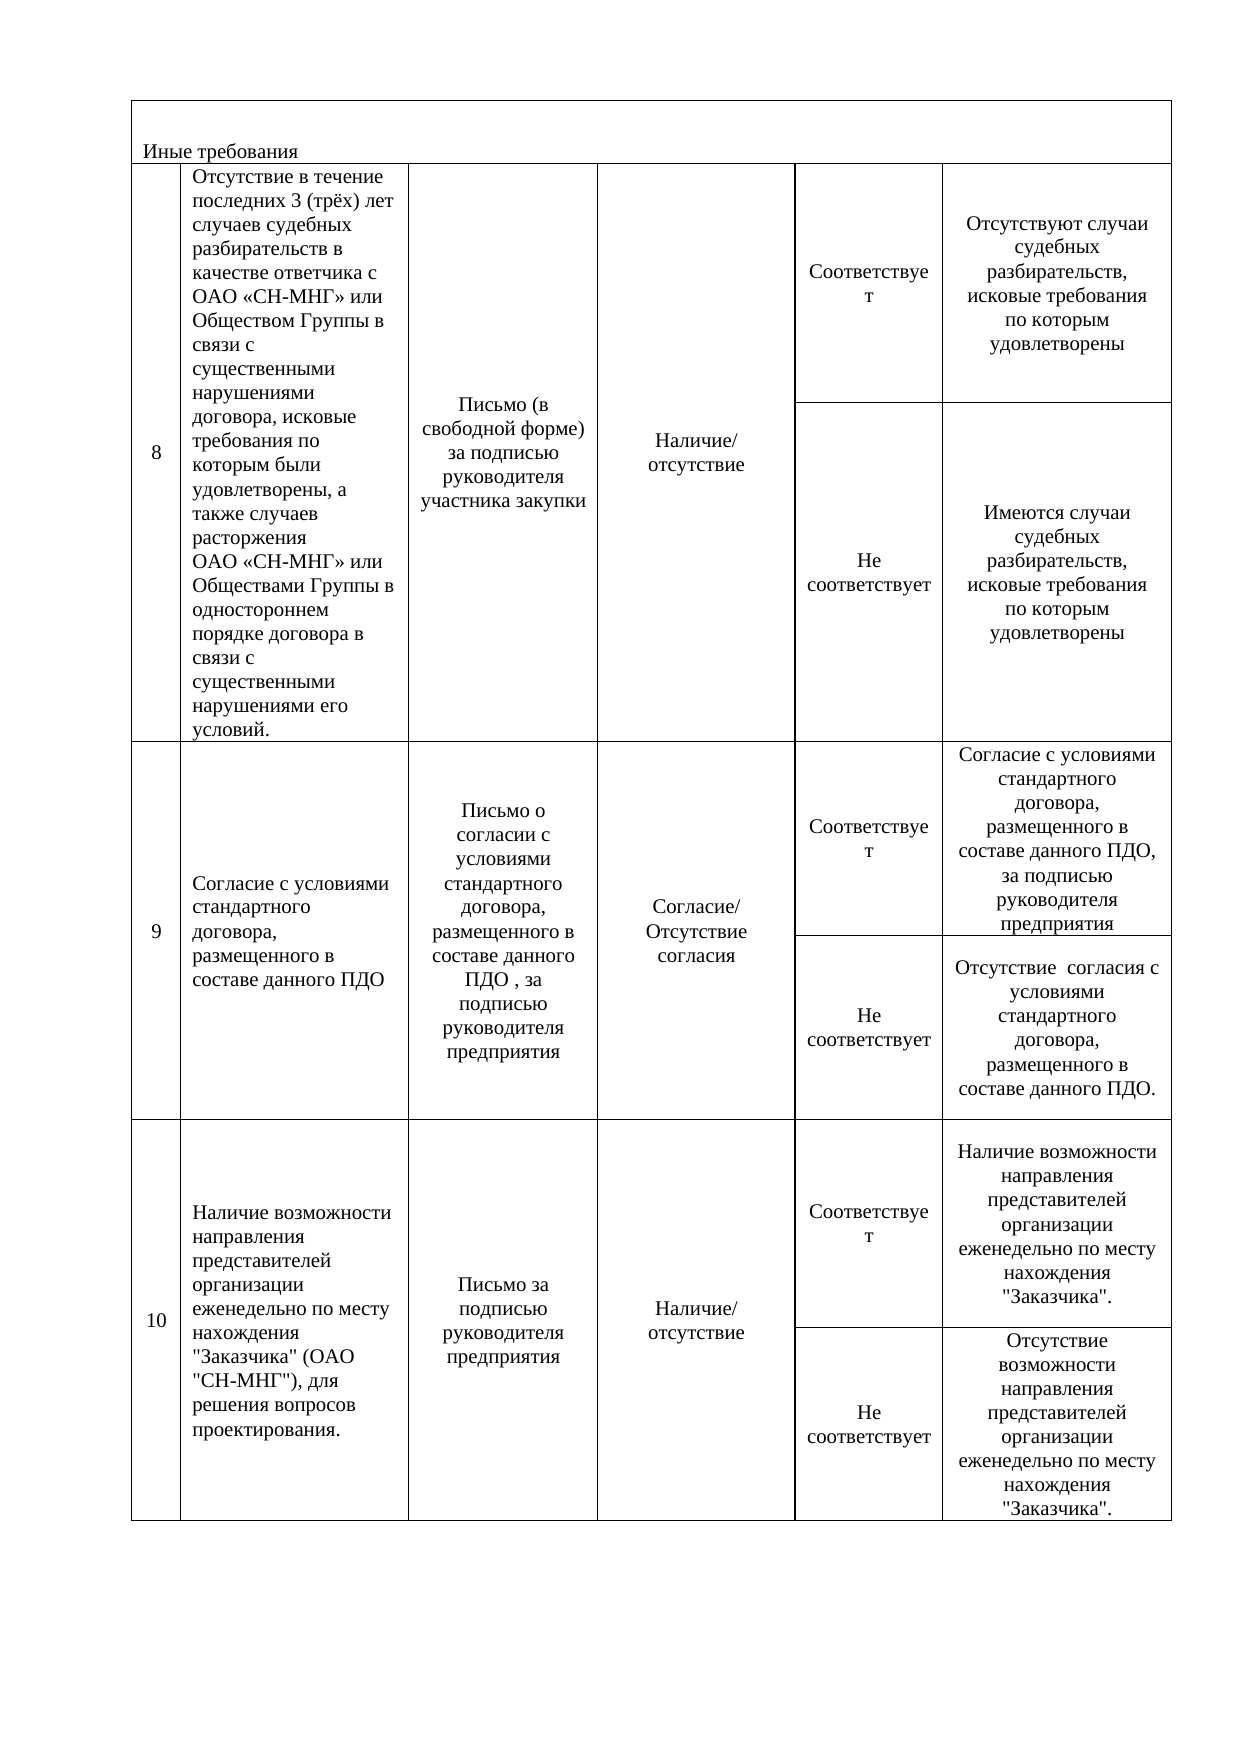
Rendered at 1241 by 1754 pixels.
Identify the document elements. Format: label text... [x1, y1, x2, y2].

table_cell Не соответствует [796, 403, 942, 741]
table_cell Наличие/отсутствие [598, 164, 794, 741]
table_cell Наличие возможности направления представителей организации еженедельно по месту нахождения "Заказчика". [943, 1120, 1171, 1327]
table_cell Письмо о согласии с условиями стандартного договора, размещенного в составе данного ПДО , за подписью руководителя предприятия [409, 742, 597, 1119]
table_cell Согласие с условиями стандартного договора, размещенного в составе данного ПДО [181, 742, 408, 1119]
table_cell Соответствует [796, 164, 942, 402]
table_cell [409, 1120, 597, 1520]
table_cell Соответствует [796, 1120, 942, 1327]
table_cell Не соответствует [796, 1328, 942, 1520]
table_cell 10 [132, 1120, 180, 1520]
table_cell Имеются случаи судебных разбирательств, исковые требования по которым удовлетворены [943, 403, 1171, 741]
table_cell 9 [132, 742, 180, 1119]
table_cell Отсутствие возможности направления представителей организации еженедельно по месту нахождения "Заказчика". [943, 1328, 1171, 1520]
table_cell Отсутствуют случаи судебных разбирательств, исковые требования по которым удовлетворены [943, 164, 1171, 402]
table_cell Иные требования [132, 101, 1171, 163]
table_cell Отсутствие согласия с условиями стандартного договора, размещенного в составе данного ПДО. [943, 936, 1171, 1119]
table_cell Наличие/отсутствие [598, 1120, 794, 1520]
table_cell Письмо (в свободной форме) за подписью руководителя участника закупки [409, 164, 597, 741]
table_cell Соответствует [796, 742, 942, 935]
table_cell 8 [132, 164, 180, 741]
table_cell Отсутствие в течение последних 3 (трёх) лет случаев судебных разбирательств в качестве ответчика с ОАО «СН-МНГ» или Обществом Группы в связи с существенными нарушениями договора, исковые требования по которым были удовлетворены, а также случаев расторжения ОАО «СН-МНГ» или Обществами Группы в одностороннем порядке договора в связи с существенными нарушениями его условий. [181, 164, 408, 741]
table_cell Согласие/ Отсутствие согласия [598, 742, 794, 1119]
table_cell Согласие с условиями стандартного договора, размещенного в составе данного ПДО, за подписью руководителя предприятия [943, 742, 1171, 935]
table_cell Наличие возможности направления представителей организации еженедельно по месту нахождения "Заказчика" (ОАО "СН-МНГ"), для решения вопросов проектирования. [181, 1120, 408, 1520]
table_cell Не соответствует [796, 936, 942, 1119]
